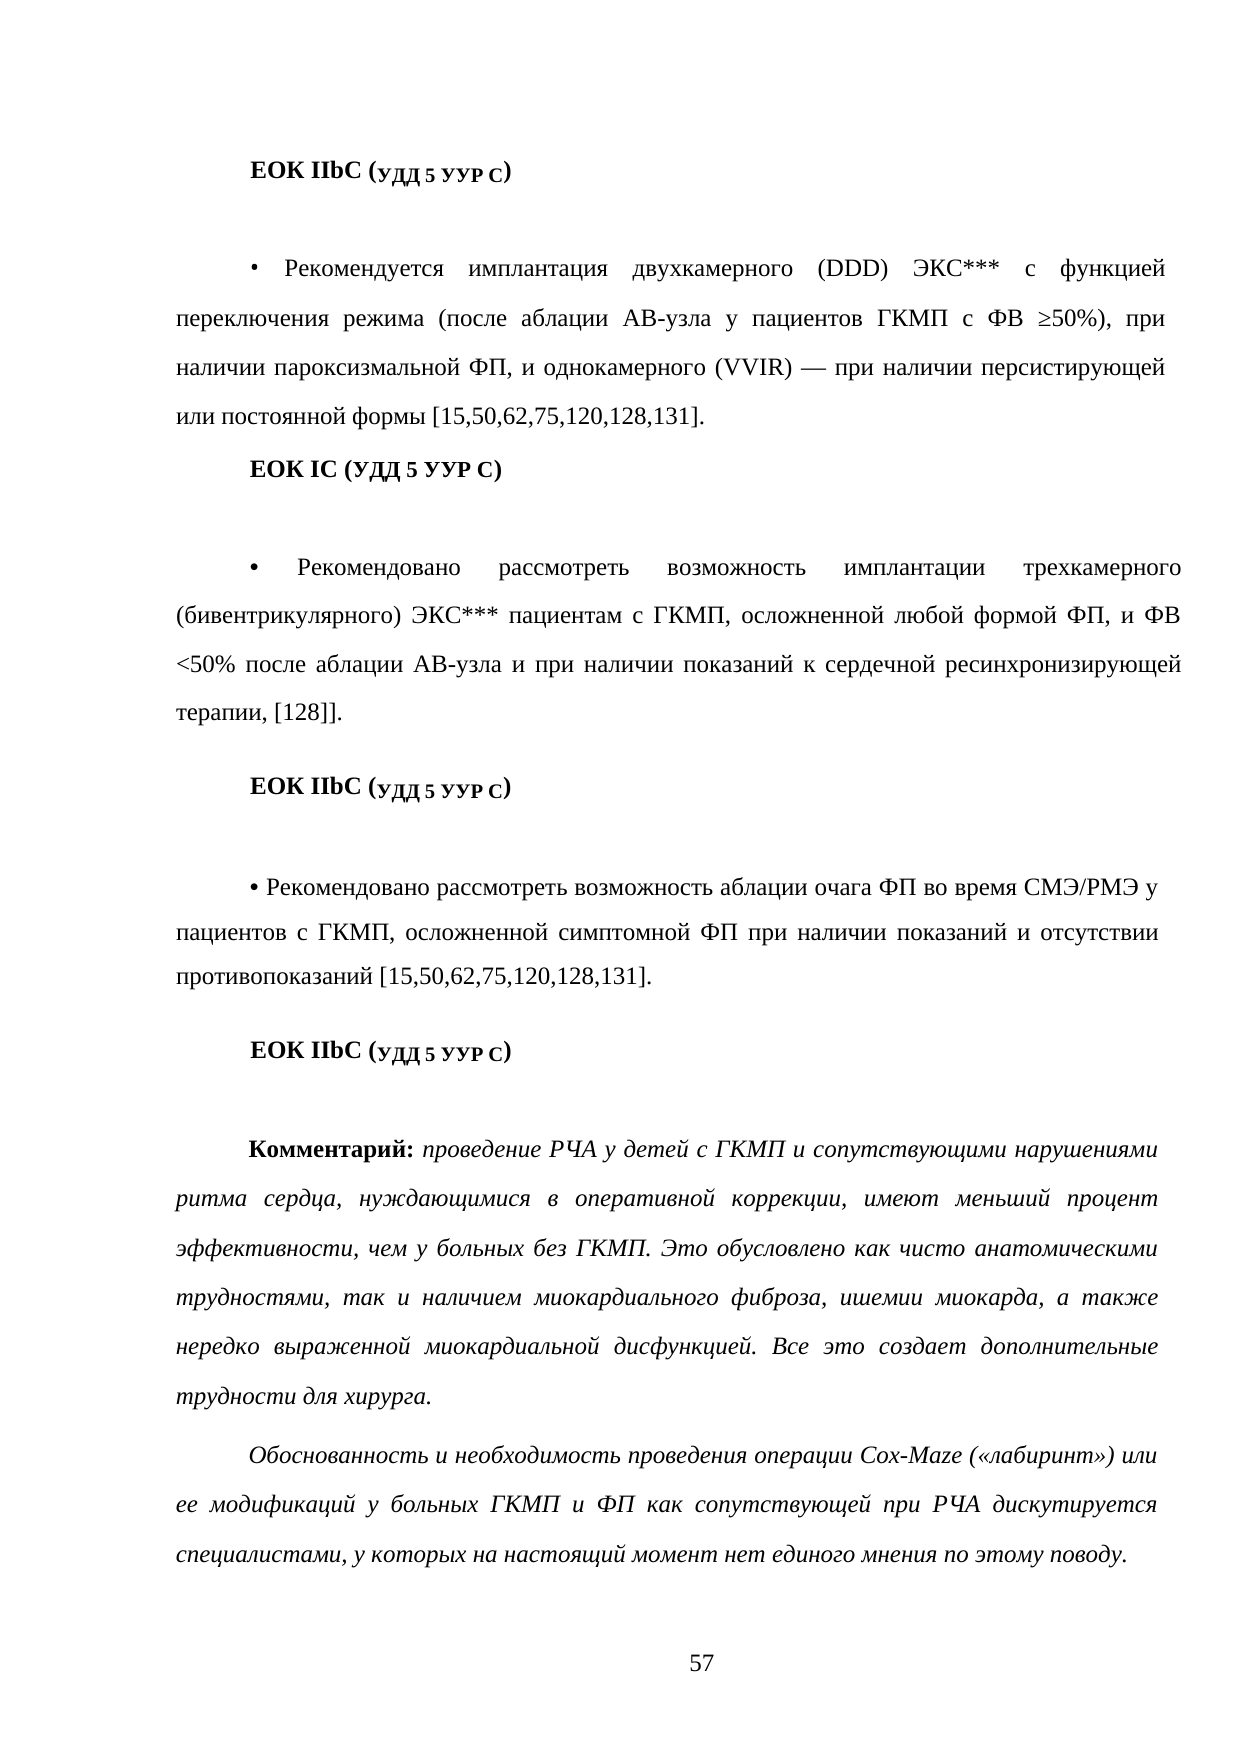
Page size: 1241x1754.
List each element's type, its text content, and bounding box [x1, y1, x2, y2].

text • Рекомендуется имплантация двухкамерного (DDD) ЭКС*** с функцией переключения режима (после аблации АВ-узла у пациентов ГКМП с ФВ ≥50%), при наличии пароксизмальной ФП, и однокамерного (VVIR) — при наличии персистирующей или постоянной формы [15,50,62,75,120,128,131]. [176, 249, 1167, 430]
subtitle ЕОК IIbС (УДД 5 УУР С) [250, 146, 1167, 187]
text Обоснованность и необходимость проведения операции Cох-Maze («лабиринт») или ее модификаций у больных ГКМП и ФП как сопутствующей при РЧА дискутируется специалистами, у которых на настоящий момент нет единого мнения по этому поводу. [176, 1440, 1161, 1568]
text • Рекомендовано рассмотреть возможность имплантации трехкамерного (бивентрикулярного) ЭКС*** пациентам с ГКМП, осложненной любой формой ФП, и ФВ ˂50% после аблации АВ-узла и при наличии показаний к сердечной ресинхронизирующей терапии, [128]]. [176, 552, 1182, 726]
text Комментарий: проведение РЧА у детей с ГКМП и сопутствующими нарушениями ритма сердца, нуждающимися в оперативной коррекции, имеют меньший процент эффективности, чем у больных без ГКМП. Это обусловлено как чисто анатомическими трудностями, так и наличием миокардиального фиброза, ишемии миокарда, а также нередко выраженной миокардиальной дисфункцией. Все это создает дополнительные трудности для хирурга. [176, 1134, 1161, 1409]
text • Рекомендовано рассмотреть возможность аблации очага ФП во время СМЭ/РМЭ у пациентов с ГКМП, осложненной симптомной ФП при наличии показаний и отсутствии противопоказаний [15,50,62,75,120,128,131]. [176, 872, 1159, 990]
subtitle ЕОК IIbС (УДД 5 УУР С) [250, 1025, 1167, 1066]
subtitle ЕОК IС (УДД 5 УУР С) [249, 454, 538, 483]
subtitle ЕОК IIbС (УДД 5 УУР С) [206, 762, 1167, 802]
